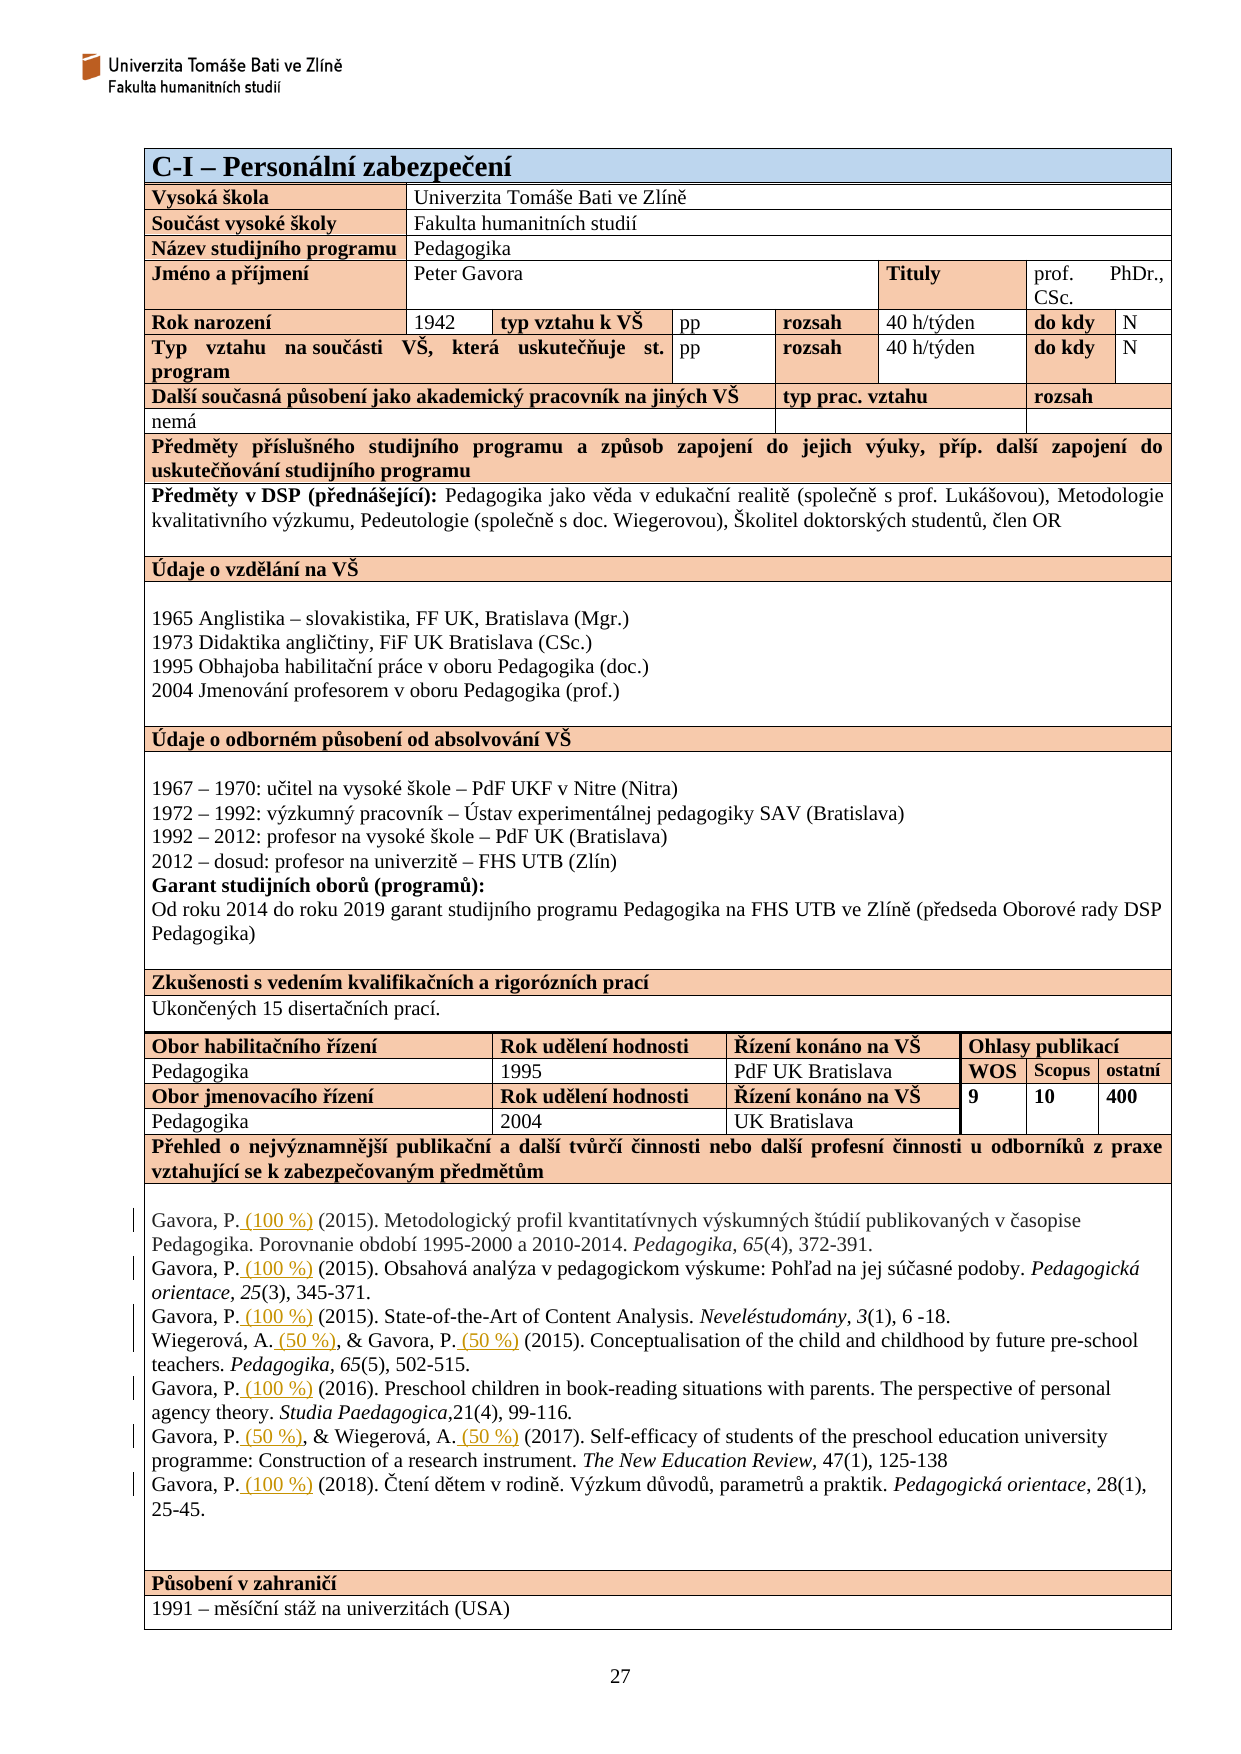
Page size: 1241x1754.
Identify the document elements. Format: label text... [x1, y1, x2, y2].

table_cell nemá [145, 409, 775, 433]
table_cell Součást vysoké školy [145, 210, 406, 234]
table_cell rozsah [776, 310, 878, 334]
table_cell N [1116, 310, 1171, 334]
table_cell Peter Gavora [407, 261, 878, 309]
table_cell Ohlasy publikací [962, 1034, 1171, 1058]
table_cell do kdy [1027, 335, 1115, 383]
table_cell Zkušenosti s vedením kvalifikačních a rigorózních prací [145, 970, 1171, 995]
table_cell typ vztahu k VŠ [493, 310, 672, 334]
table_cell Rok udělení hodnosti [493, 1034, 726, 1058]
table_cell Název studijního programu [145, 236, 406, 259]
table_cell Pedagogika [145, 1109, 492, 1133]
table_cell rozsah [1027, 384, 1171, 408]
table_cell Působení v zahraničí [145, 1571, 1171, 1595]
table_cell [776, 409, 1026, 433]
table_cell 9 [962, 1084, 1026, 1133]
table_cell Řízení konáno na VŠ [727, 1034, 959, 1058]
table_cell Řízení konáno na VŠ [727, 1084, 959, 1108]
table_cell Ukončených 15 disertačních prací. [145, 996, 1171, 1031]
table_cell 1942 [407, 310, 492, 334]
table_cell [1027, 409, 1171, 433]
table_cell 1965 Anglistika – slovakistika, FF UK, Bratislava (Mgr.) 1973 Didaktika angličtiny, FiF UK Bratislava (CSc.) 1995 Obhajoba habilitační práce v oboru Pedagogika (doc.) 2004 Jmenování profesorem v oboru Pedagogika (prof.) [145, 582, 1171, 726]
table_cell WOS [962, 1059, 1026, 1083]
table_cell Další současná působení jako akademický pracovník na jiných VŠ [145, 384, 775, 408]
table_cell Údaje o odborném působení od absolvování VŠ [145, 727, 1171, 751]
table_cell PdF UK Bratislava [727, 1059, 959, 1083]
table_cell 40 h/týden [879, 335, 1026, 383]
table_cell 1991 – měsíční stáž na univerzitách (USA) [145, 1596, 1171, 1629]
table_cell typ prac. vztahu [776, 384, 1026, 408]
table_cell Rok udělení hodnosti [493, 1084, 726, 1108]
table_cell 40 h/týden [879, 310, 1026, 334]
table_cell Přehled o nejvýznamnější publikační a další tvůrčí činnosti nebo další profesní činnosti u odborníků z praxe vztahující se k zabezpečovaným předmětům [145, 1135, 1171, 1183]
table_cell Typ vztahu na součásti VŠ, která uskutečňuje st. program [145, 335, 672, 383]
table_cell Pedagogika [407, 236, 1171, 259]
table_cell 1967 – 1970: učitel na vysoké škole – PdF UKF v Nitre (Nitra) 1972 – 1992: výzkumný pracovník – Ústav experimentálnej pedagogiky SAV (Bratislava) 1992 – 2012: profesor na vysoké škole – PdF UK (Bratislava) 2012 – dosud: profesor na univerzitě – FHS UTB (Zlín) Garant studijních oborů (programů): Od roku 2014 do roku 2019 garant studijního programu Pedagogika na FHS UTB ve Zlíně (předseda Oborové rady DSP Pedagogika) [145, 752, 1171, 969]
table_cell Pedagogika [145, 1059, 492, 1083]
table_cell 2004 [493, 1109, 726, 1133]
table_cell Předměty příslušného studijního programu a způsob zapojení do jejich výuky, příp. další zapojení do uskutečňování studijního programu [145, 434, 1171, 482]
table_cell rozsah [776, 335, 878, 383]
table_cell prof. PhDr., CSc. [1027, 261, 1171, 309]
table_cell 1995 [493, 1059, 726, 1083]
table_cell Údaje o vzdělání na VŠ [145, 557, 1171, 581]
table_cell N [1116, 335, 1171, 383]
table_cell Jméno a příjmení [145, 261, 406, 309]
picture [57, 36, 368, 110]
table_cell UK Bratislava [727, 1109, 959, 1133]
table_cell Tituly [879, 261, 1026, 309]
table_cell Předměty v DSP (přednášející): Pedagogika jako věda v edukační realitě (společně s prof. Lukášovou), Metodologie kvalitativního výzkumu, Pedeutologie (společně s doc. Wiegerovou), Školitel doktorských studentů, člen OR [145, 484, 1171, 556]
table_header C-I – Personální zabezpečení [145, 149, 1171, 182]
table_cell do kdy [1027, 310, 1115, 334]
table_cell pp [673, 335, 775, 383]
table_cell ostatní [1099, 1059, 1171, 1083]
table_cell Gavora, P. (2015). Metodologický profil kvantitatívnych výskumných štúdií publikovaných v časopise Pedagogika. Porovnanie období 1995-2000 a 2010-2014. Pedagogika, 65(4), 372-391. Gavora, P. (2015). Obsahová analýza v pedagogickom výskume: Pohľad na jej súčasné podoby. Pedagogická orientace, 25(3), 345-371. Gavora, P. (2015). State-of-the-Art of Content Analysis. Neveléstudomány, 3(1), 6 -18. Wiegerová, A., & Gavora, P. (2015). Conceptualisation of the child and childhood by future pre-school teachers. Pedagogika, 65(5), 502-515. Gavora, P. (2016). Preschool children in book-reading situations with parents. The perspective of personal agency theory. Studia Paedagogica,21(4), 99-116. Gavora, P., & Wiegerová, A. (2017). Self-efficacy of students of the preschool education university programme: Construction of a research instrument. The New Education Review, 47(1), 125-138 Gavora, P. (2018). Čtení dětem v rodině. Výzkum důvodů, parametrů a praktik. Pedagogická orientace, 28(1), 25-45. [145, 1184, 1171, 1570]
table_cell 400 [1099, 1084, 1171, 1133]
table_cell pp [673, 310, 775, 334]
table_cell Scopus [1027, 1059, 1098, 1083]
table_cell 10 [1027, 1084, 1098, 1133]
table_cell Vysoká škola [145, 185, 406, 209]
table_cell Rok narození [145, 310, 406, 334]
table_cell Fakulta humanitních studií [407, 210, 1171, 234]
table_cell Univerzita Tomáše Bati ve Zlíně [407, 185, 1171, 209]
table_cell Obor jmenovacího řízení [145, 1084, 492, 1108]
table_cell Obor habilitačního řízení [145, 1034, 492, 1058]
